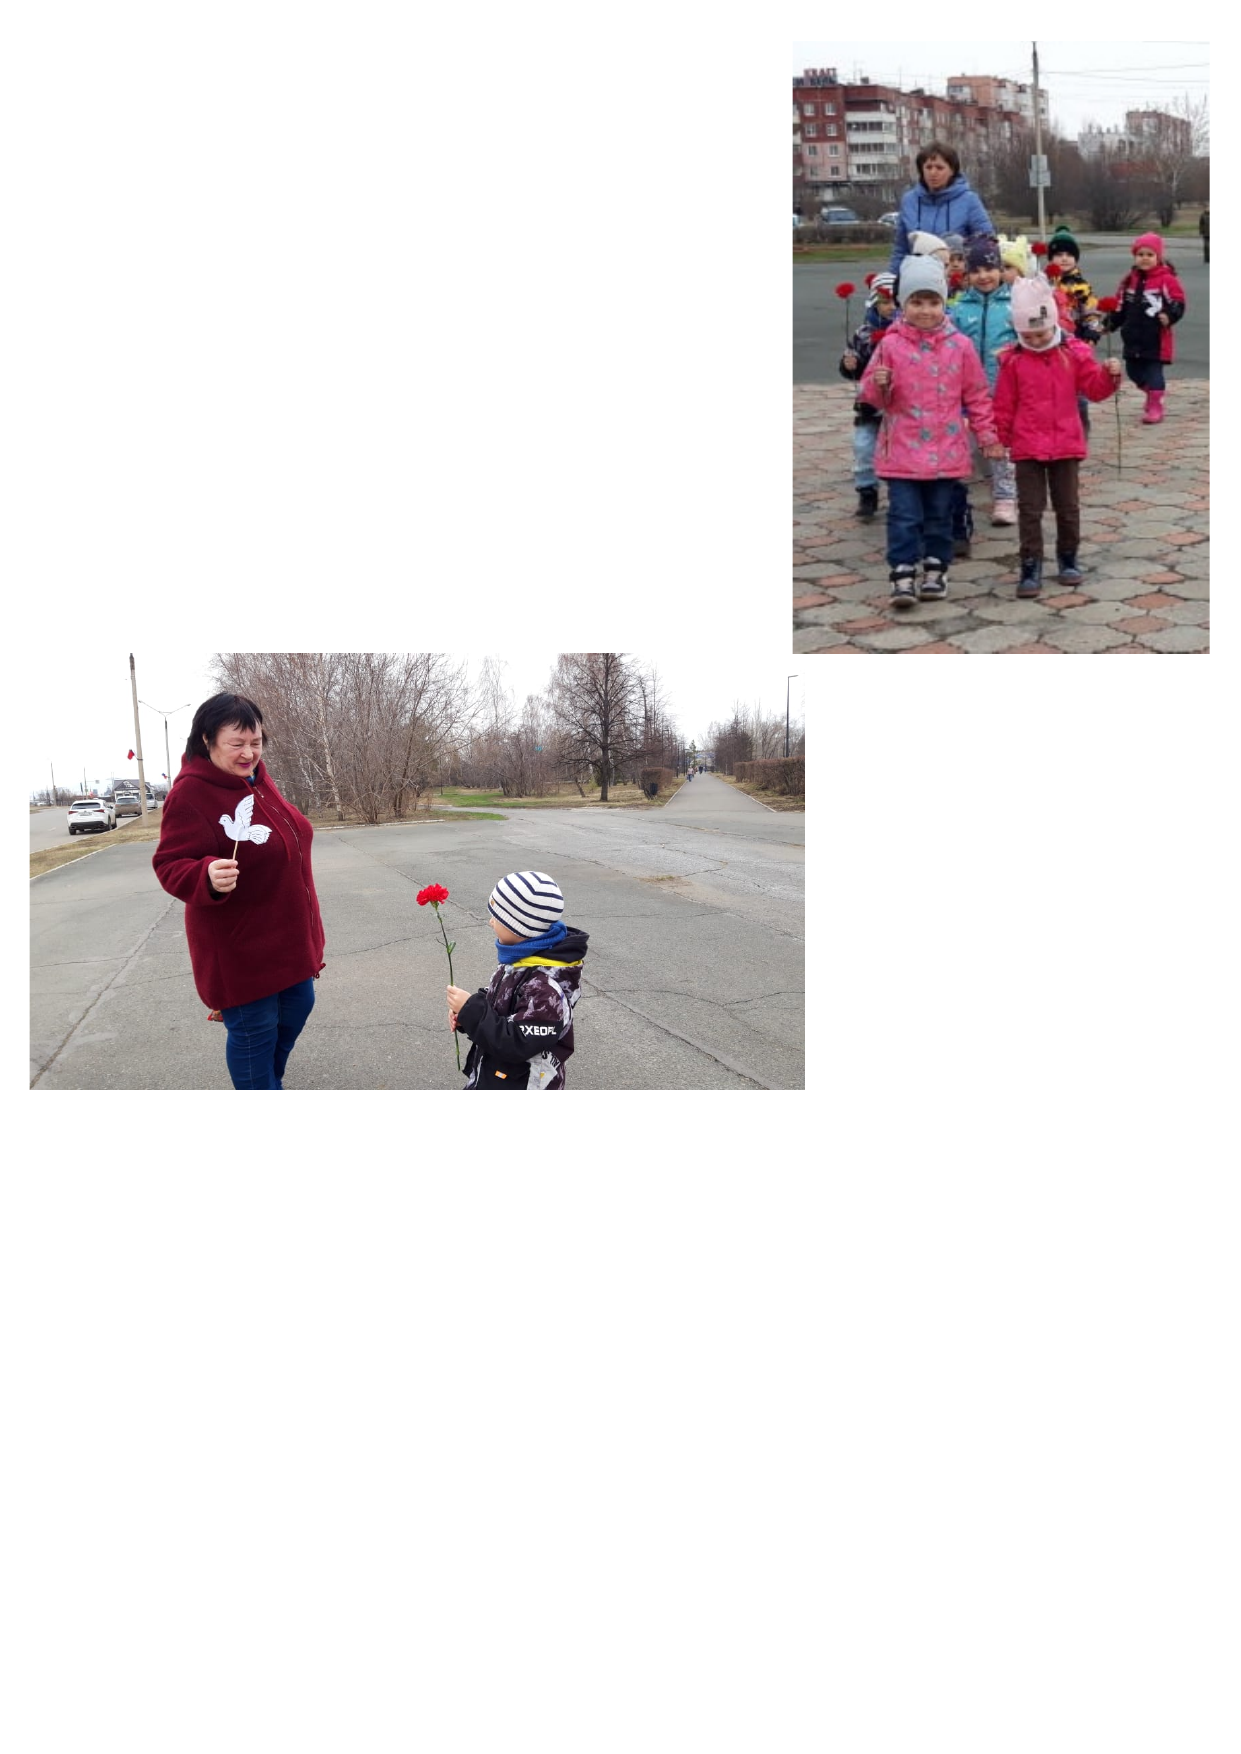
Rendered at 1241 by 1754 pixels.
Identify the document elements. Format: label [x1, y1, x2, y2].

picture [29, 41, 1210, 1090]
